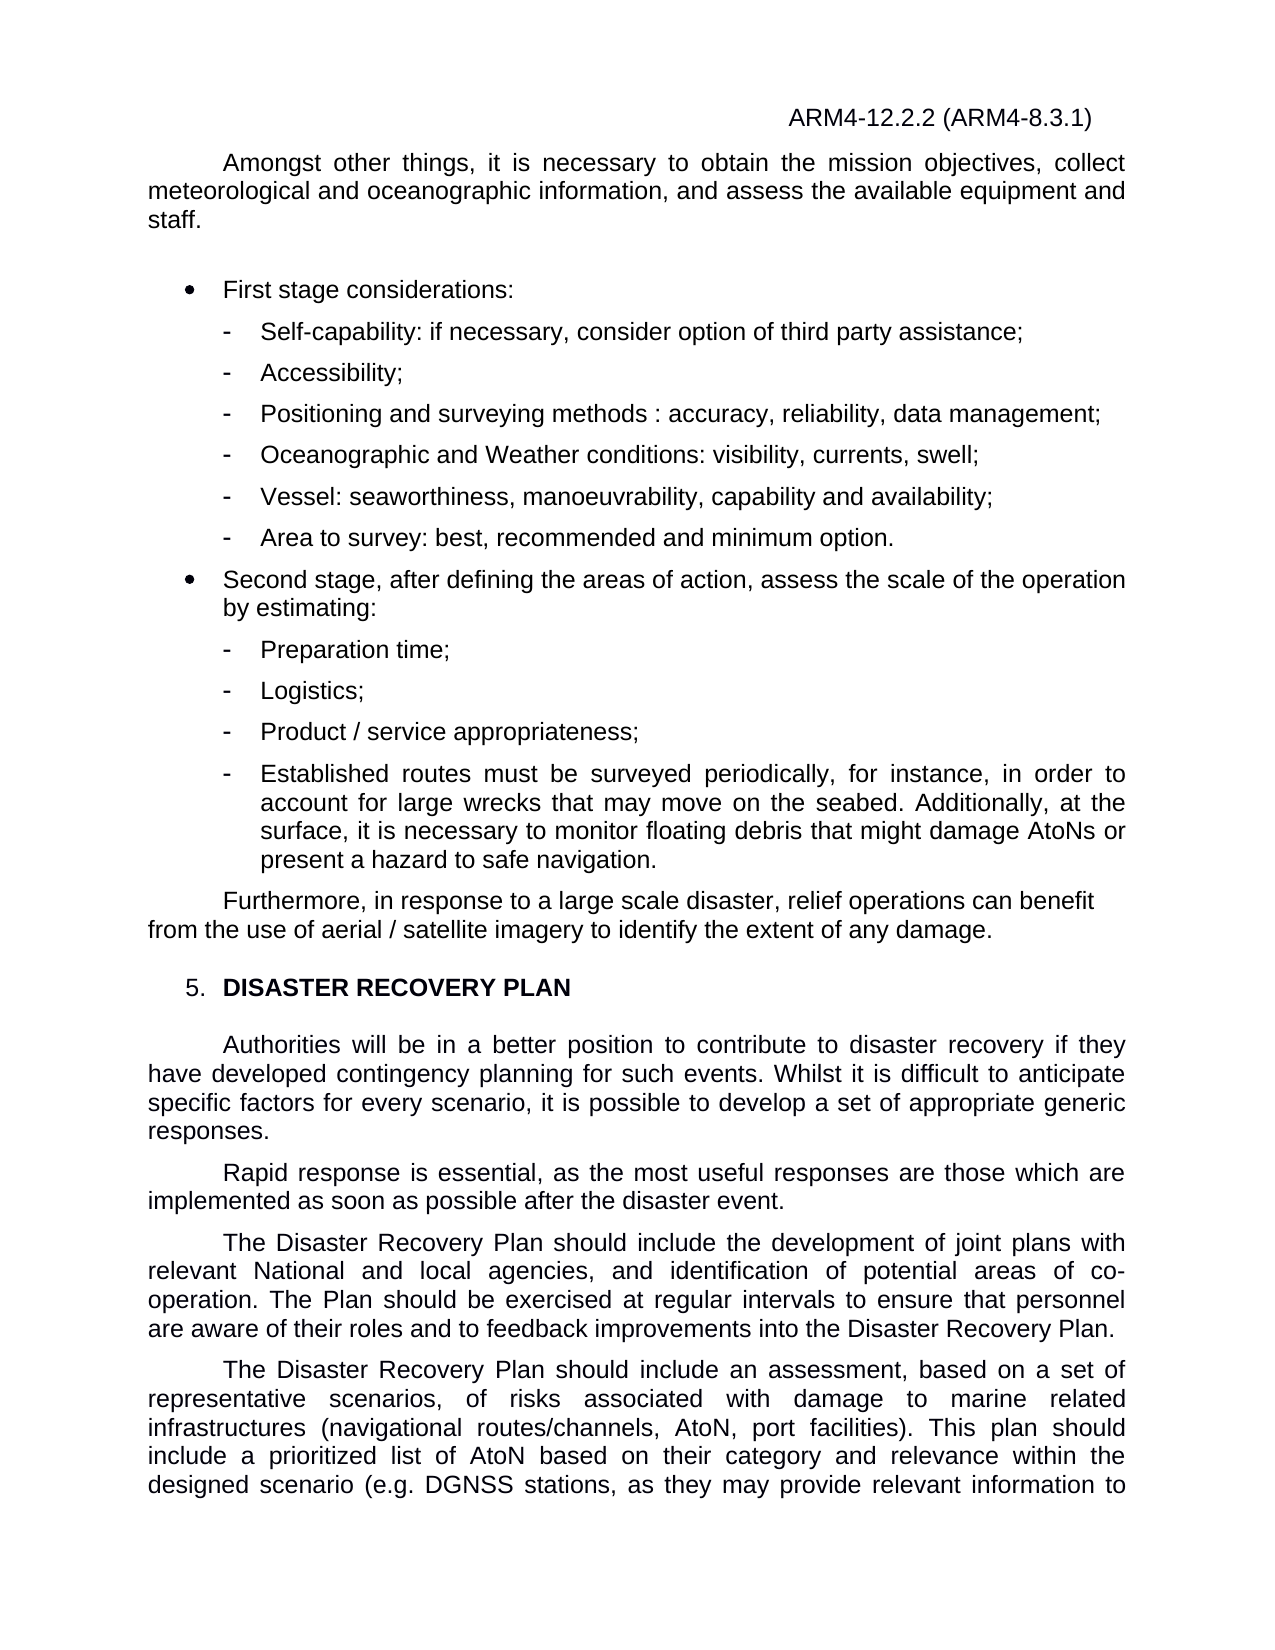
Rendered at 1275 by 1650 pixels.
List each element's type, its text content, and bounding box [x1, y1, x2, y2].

subtitle Oceanographic and Weather conditions: visibility, currents, swell; [223, 441, 1127, 469]
subtitle Positioning and surveying methods : accuracy, reliability, data management; [223, 399, 1127, 428]
text Authorities will be in a better position to contribute to disaster recovery if they have developed contingency planning for such events. Whilst it is difficult to anticipate specific factors for every scenario, it is possible to develop a set of appropriate generic responses. [148, 1030, 1127, 1145]
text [148, 1355, 1127, 1499]
text Rapid response is essential, as the most useful responses are those which are implemented as soon as possible after the disaster event. [148, 1158, 1127, 1215]
subtitle Vessel: seaworthiness, manoeuvrability, capability and availability; [223, 482, 1127, 511]
subtitle Self-capability: if necessary, consider option of third party assistance; [223, 316, 1127, 345]
subtitle Product / service appropriateness; [223, 717, 1127, 746]
subtitle Area to survey: best, recommended and minimum option. [223, 523, 1127, 552]
subtitle First stage considerations: [185, 275, 1127, 304]
text The Disaster Recovery Plan should include the development of joint plans with relevant National and local agencies, and identification of potential areas of co-operation. The Plan should be exercised at regular intervals to ensure that personnel are aware of their roles and to feedback improvements into the Disaster Recovery Plan. [148, 1228, 1127, 1343]
text Amongst other things, it is necessary to obtain the mission objectives, collect meteorological and oceanographic information, and assess the available equipment and staff. [148, 148, 1127, 234]
list Established routes must be surveyed periodically, for instance, in order to account for large wrecks that may move on the seabed. Additionally, at the surface, it is necessary to monitor floating debris that might damage AtoNs or present a hazard to safe navigation. [223, 759, 1127, 874]
list Furthermore, in response to a large scale disaster, relief operations can benefit from the use of aerial / satellite imagery to identify the extent of any damage. [148, 886, 1127, 944]
subtitle Second stage, after defining the areas of action, assess the scale of the operation by estimating: [185, 564, 1127, 622]
subtitle Preparation time; [223, 635, 1127, 663]
subtitle Accessibility; [223, 358, 1127, 387]
subtitle Logistics; [223, 676, 1127, 705]
list DISASTER RECOVERY PLAN [185, 973, 1127, 1001]
